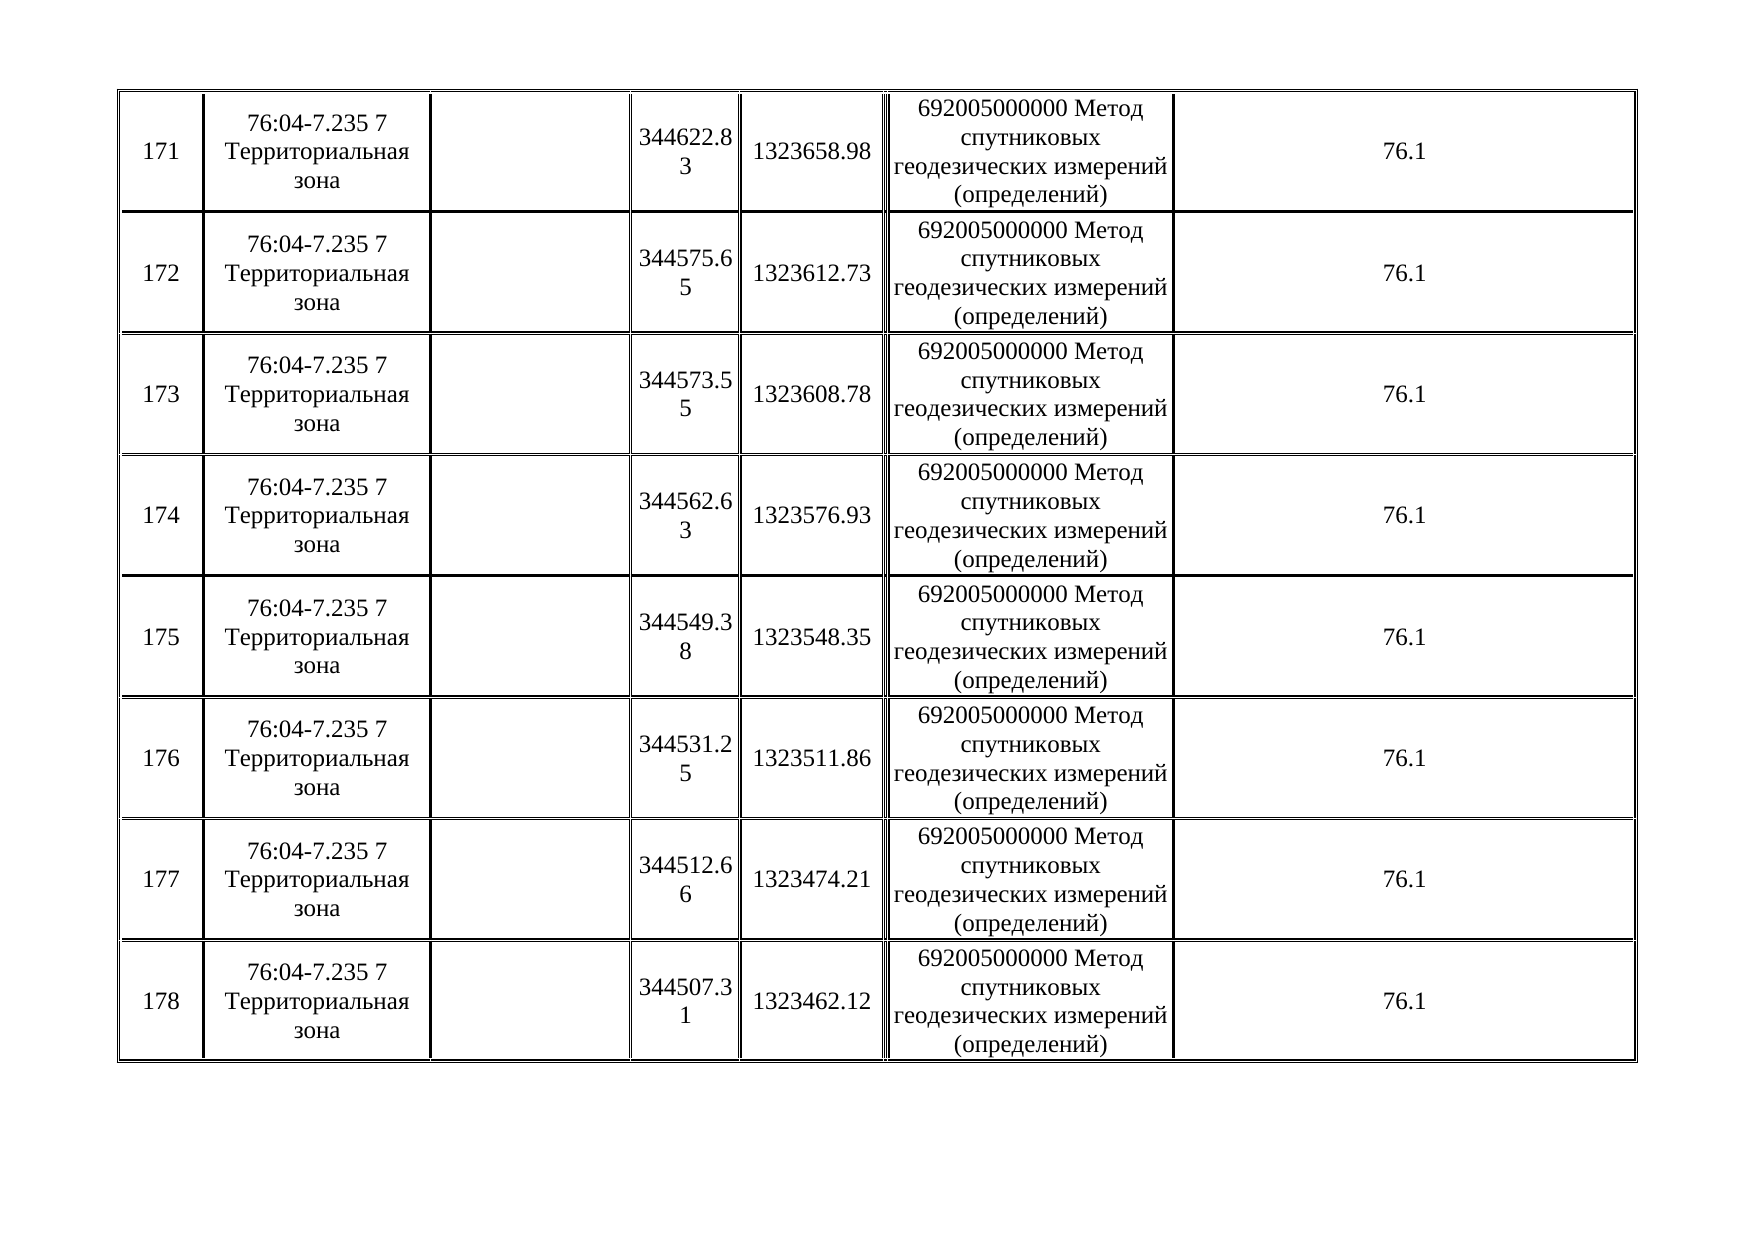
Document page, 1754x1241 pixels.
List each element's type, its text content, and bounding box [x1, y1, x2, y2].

table_cell 1323474.21 [742, 820, 882, 938]
table_cell 76.1 [1175, 695, 1635, 817]
table_cell 344507.31 [631, 938, 740, 1059]
table_cell 173 [120, 331, 202, 453]
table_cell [890, 820, 1172, 938]
table_cell 172 [120, 210, 202, 331]
table_cell 692005000000 Метод спутниковых геодезических измерений (определений) [890, 699, 1172, 817]
table_cell 344562.63 [632, 456, 738, 574]
table_cell [432, 335, 629, 453]
table_cell 176 [120, 695, 202, 817]
table_cell 76.1 [1173, 938, 1635, 1059]
table_cell 174 [118, 453, 203, 574]
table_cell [203, 942, 430, 1059]
table_cell 76.1 [1175, 210, 1634, 331]
table_cell [432, 699, 629, 817]
table_cell 76.1 [1175, 331, 1635, 453]
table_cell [888, 92, 1173, 210]
table_cell 76:04-7.235 7 Территориальная зона [205, 213, 429, 331]
table_cell 1323576.93 [742, 456, 882, 574]
table_cell 344531.25 [632, 699, 738, 817]
table_cell 76.1 [1173, 453, 1636, 574]
table_cell 1323608.78 [742, 335, 882, 453]
table_cell 76:04-7.235 7 Территориальная зона [205, 456, 429, 574]
table_cell 1323612.73 [742, 213, 882, 331]
table_cell 692005000000 Метод спутниковых геодезических измерений (определений) [890, 456, 1172, 574]
table_cell 1323462.12 [740, 942, 883, 1059]
table_cell [432, 456, 629, 574]
table_cell 76.1 [1175, 574, 1634, 695]
table_cell 177 [118, 817, 203, 938]
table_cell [890, 213, 1172, 331]
table_cell 344573.55 [632, 335, 738, 453]
table_cell 76:04-7.235 7 Территориальная зона [205, 577, 429, 695]
table_cell 76:04-7.235 7 Территориальная зона [205, 335, 429, 453]
table_cell 175 [120, 574, 202, 695]
table_cell 76:04-7.235 7 Территориальная зона [205, 820, 429, 938]
table_cell 1323658.98 [740, 92, 883, 210]
table_cell 344549.38 [632, 577, 738, 695]
table_cell 344512.66 [632, 820, 738, 938]
table_cell 344575.65 [632, 213, 738, 331]
table_cell 1323511.86 [742, 699, 882, 817]
table_cell [432, 213, 629, 331]
table_cell 344622.83 [631, 90, 740, 210]
table_cell 76:04-7.235 7 Территориальная зона [205, 699, 429, 817]
table_cell [430, 942, 631, 1059]
table_cell 76.1 [1173, 92, 1634, 210]
table_cell [432, 577, 629, 695]
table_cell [888, 942, 1173, 1059]
table_cell 692005000000 Метод спутниковых геодезических измерений (определений) [890, 577, 1172, 695]
table_cell 178 [120, 938, 203, 1059]
table_cell [432, 820, 629, 938]
table_cell 171 [120, 92, 203, 210]
table_cell 692005000000 Метод спутниковых геодезических измерений (определений) [890, 335, 1172, 453]
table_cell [203, 92, 430, 210]
table_cell 76.1 [1173, 817, 1636, 938]
table_cell [430, 92, 631, 210]
table_cell 1323548.35 [742, 577, 882, 695]
